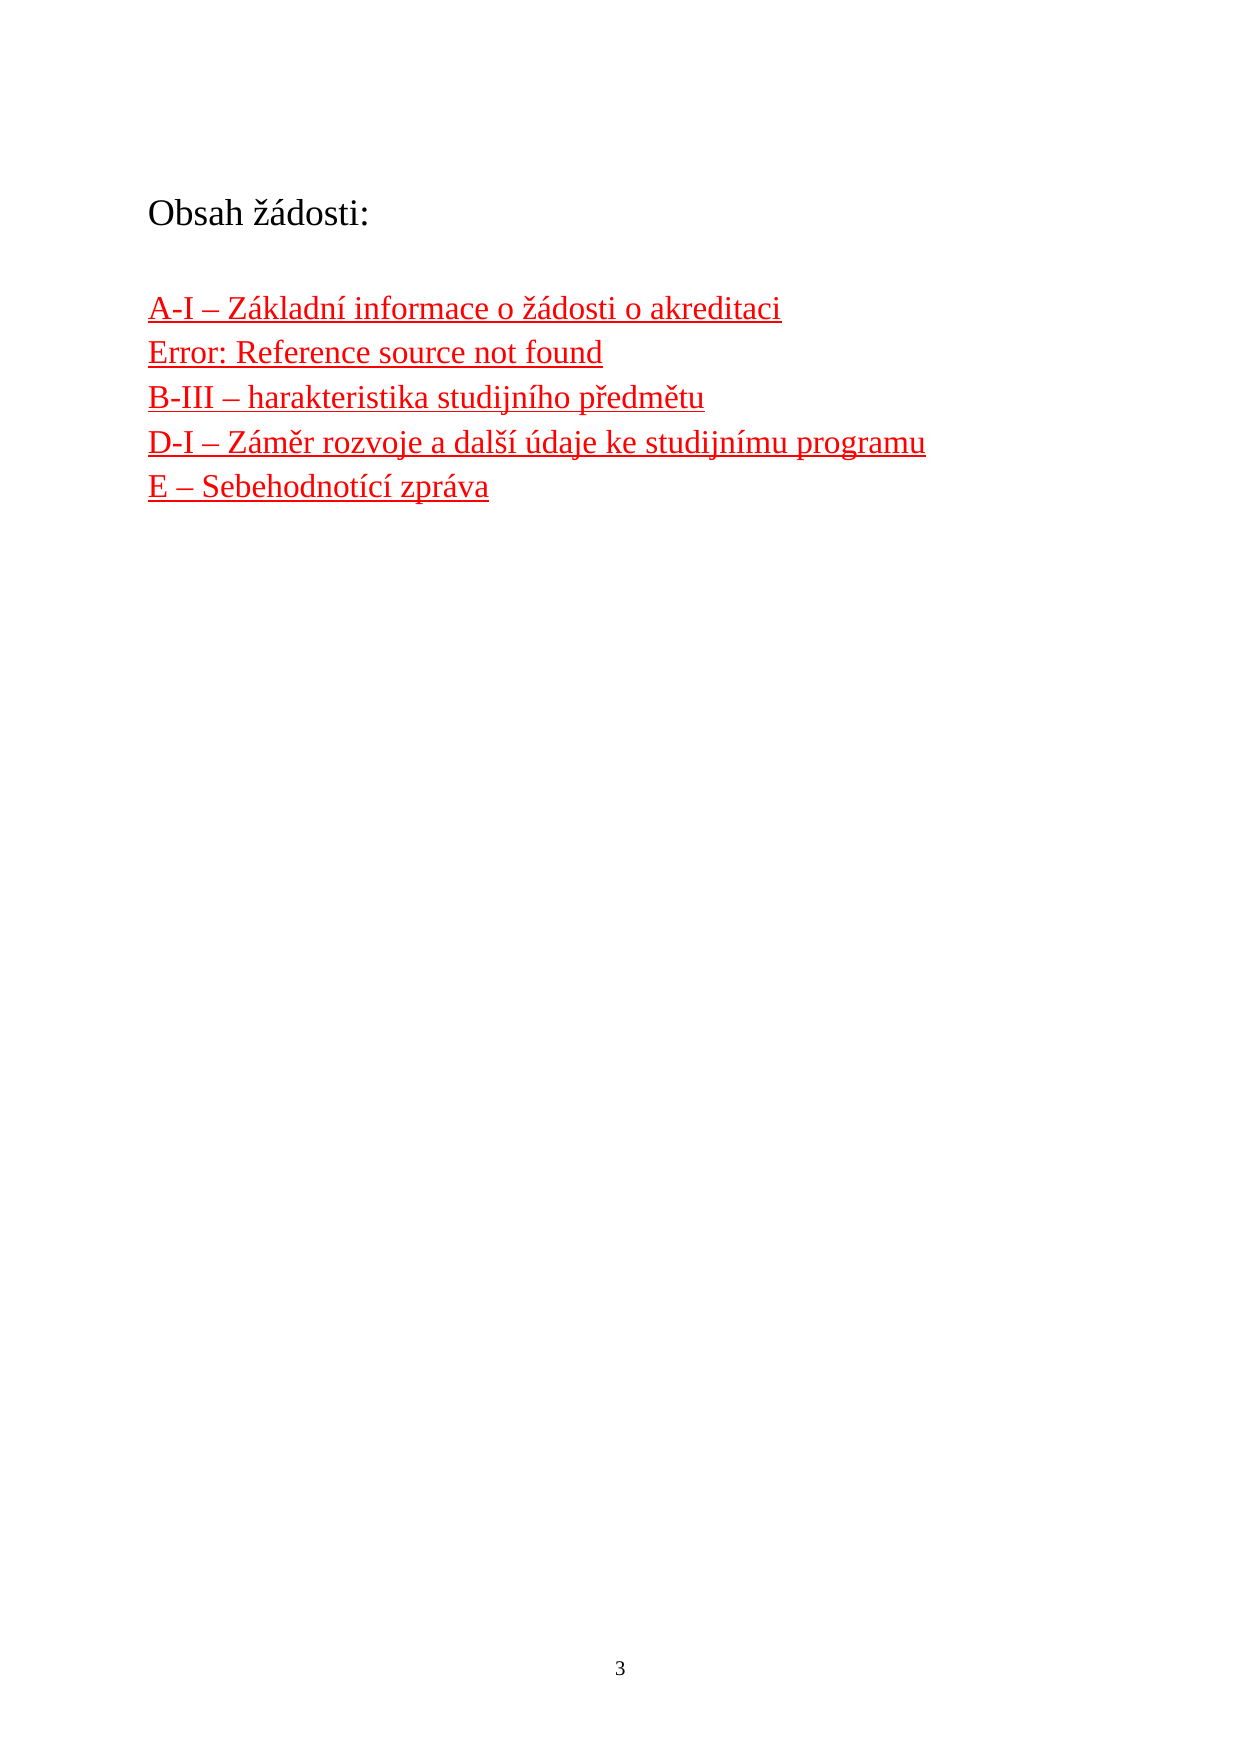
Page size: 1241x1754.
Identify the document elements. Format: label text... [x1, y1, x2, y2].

text B-III – Charakteristika studijního předmětu [148, 377, 1093, 416]
text A-I – Základní informace o žádosti o akreditaci [148, 288, 1093, 327]
text E – Sebehodnotící zpráva [148, 467, 1093, 505]
text Obsah žádosti: [148, 191, 1093, 234]
text D-I – Záměr rozvoje a další údaje ke studijnímu programu [148, 422, 1093, 460]
